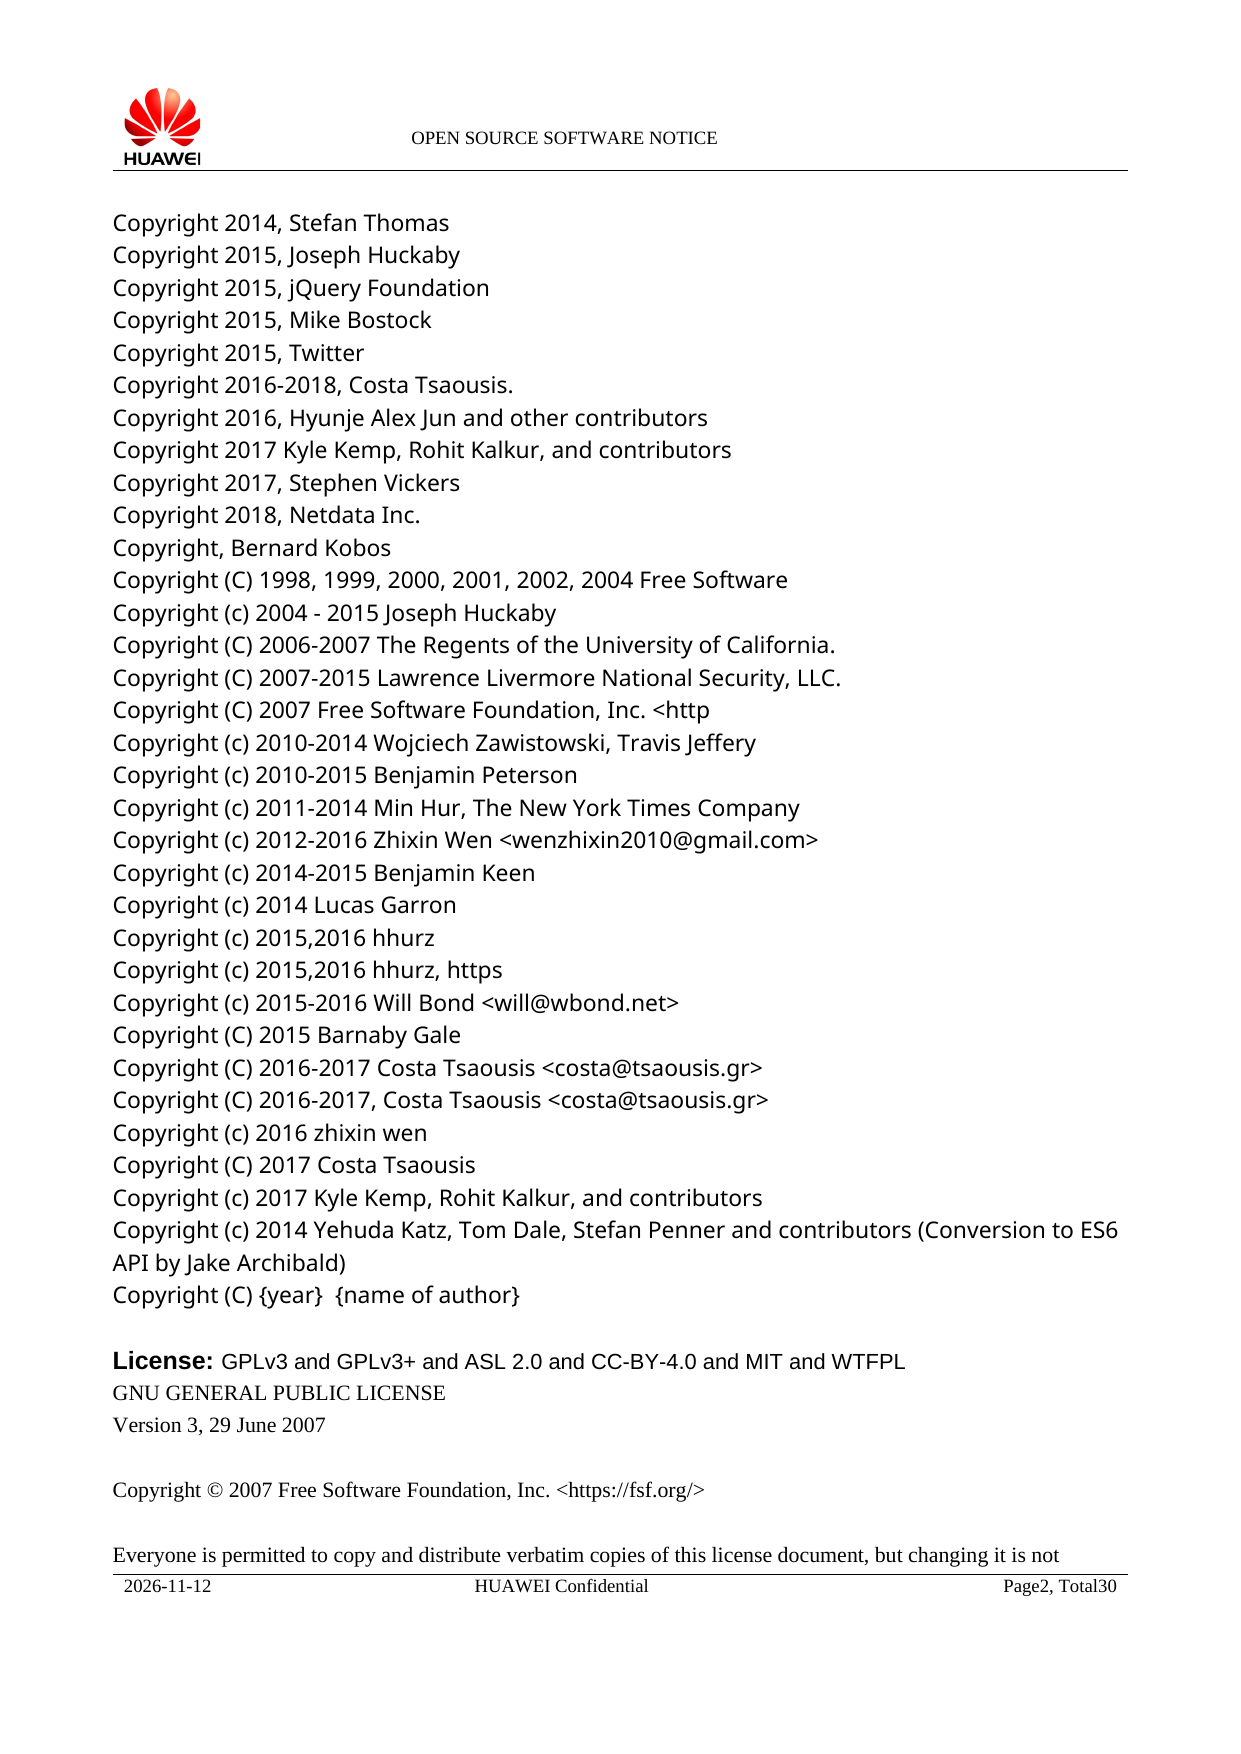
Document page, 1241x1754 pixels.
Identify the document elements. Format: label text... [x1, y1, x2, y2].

text Copyright (C) 2016-2017, Costa Tsaousis <costa@tsaousis.gr> [112, 1084, 1128, 1116]
text Copyright (c) 2011-2014 Min Hur, The New York Times Company [112, 791, 1128, 824]
text Copyright 2015, Twitter [112, 336, 1128, 369]
text Copyright (C) 2007 Free Software Foundation, Inc. <http [112, 694, 1128, 726]
text Copyright (c) 2017 Kyle Kemp, Rohit Kalkur, and contributors [112, 1181, 1128, 1214]
text Copyright (C) {year} {name of author} [112, 1279, 1128, 1311]
text Copyright (c) 2015-2016 Will Bond <will@wbond.net> [112, 986, 1128, 1019]
text Copyright 2017 Kyle Kemp, Rohit Kalkur, and contributors [112, 434, 1128, 466]
text Copyright (c) 2015,2016 hhurz, https [112, 954, 1128, 986]
text Copyright (C) 2015 Barnaby Gale [112, 1019, 1128, 1051]
picture [124, 88, 201, 165]
text Copyright (c) 2010-2015 Benjamin Peterson [112, 759, 1128, 791]
text Copyright (c) 2015,2016 hhurz [112, 921, 1128, 954]
text Copyright, Bernard Kobos [112, 531, 1128, 564]
text Copyright (c) 2012-2016 Zhixin Wen <wenzhixin2010@gmail.com> [112, 824, 1128, 856]
text Copyright 2017, Stephen Vickers [112, 466, 1128, 499]
text Copyright (c) 2016 zhixin wen [112, 1116, 1128, 1149]
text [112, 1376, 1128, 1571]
text Copyright (c) 2014 Yehuda Katz, Tom Dale, Stefan Penner and contributors (Conversion to ES6 API by Jake Archibald) [112, 1214, 1128, 1279]
text Copyright (C) 2006-2007 The Regents of the University of California. [112, 629, 1128, 661]
text Copyright (C) 2007-2015 Lawrence Livermore National Security, LLC. [112, 661, 1128, 694]
text Copyright (C) 2017 Costa Tsaousis [112, 1149, 1128, 1181]
text Copyright (c) 2014-2015 Benjamin Keen [112, 856, 1128, 889]
text Copyright 2015, Joseph Huckaby [112, 239, 1128, 271]
text Copyright (c) 2014 Lucas Garron [112, 889, 1128, 921]
text Copyright 2015, Mike Bostock [112, 304, 1128, 336]
text Copyright (c) 2004 - 2015 Joseph Huckaby [112, 596, 1128, 629]
text Copyright 2016, Hyunje Alex Jun and other contributors [112, 401, 1128, 434]
text Copyright 2016-2018, Costa Tsaousis. [112, 369, 1128, 401]
text License: GPLv3 and GPLv3+ and ASL 2.0 and CC-BY-4.0 and MIT and WTFPL [112, 1344, 1128, 1376]
text Copyright 2014, Stefan Thomas [112, 206, 1128, 239]
text Copyright (C) 2016-2017 Costa Tsaousis <costa@tsaousis.gr> [112, 1051, 1128, 1084]
text Copyright 2018, Netdata Inc. [112, 499, 1128, 531]
text Copyright (c) 2010-2014 Wojciech Zawistowski, Travis Jeffery [112, 726, 1128, 759]
text Copyright (C) 1998, 1999, 2000, 2001, 2002, 2004 Free Software [112, 564, 1128, 596]
text Copyright 2015, jQuery Foundation [112, 271, 1128, 304]
